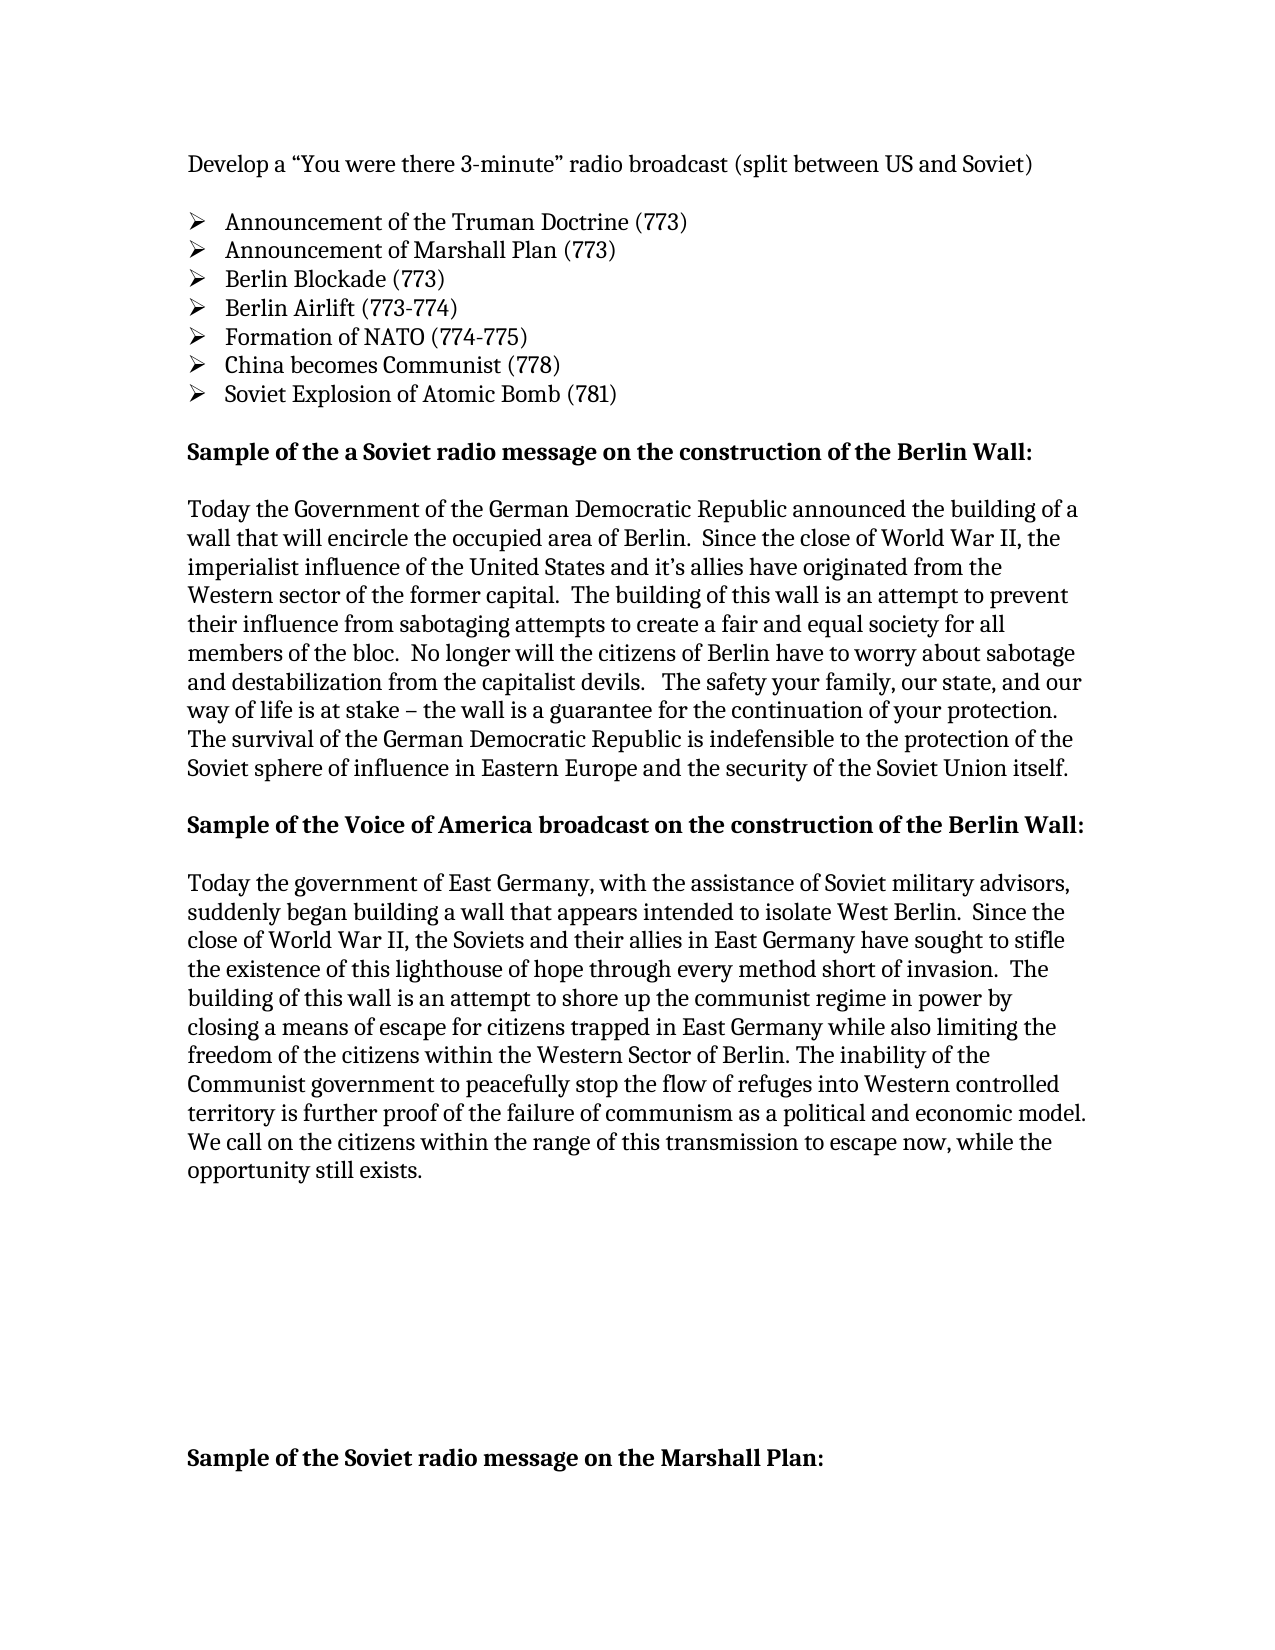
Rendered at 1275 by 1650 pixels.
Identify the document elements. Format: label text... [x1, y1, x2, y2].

list China becomes Communist (778) [187, 351, 1087, 380]
list Berlin Airlift (773-774) [187, 294, 1087, 322]
text Sample of the a Soviet radio message on the construction of the Berlin Wall: [187, 437, 1087, 466]
list Soviet Explosion of Atomic Bomb (781) [187, 380, 1087, 409]
text Sample of the Voice of America broadcast on the construction of the Berlin Wall: [187, 811, 1106, 840]
text Today the Government of the German Democratic Republic announced the building of a wall that will encircle the occupied area of Berlin. Since the close of World War II, the imperialist influence of the United States and it’s allies have originated from the Western sector of the former capital. The building of this wall is an attempt to prevent their influence from sabotaging attempts to create a fair and equal society for all members of the bloc. No longer will the citizens of Berlin have to worry about sabotage and destabilization from the capitalist devils. The safety your family, our state, and our way of life is at stake – the wall is a guarantee for the continuation of your protection. The survival of the German Democratic Republic is indefensible to the protection of the Soviet sphere of influence in Eastern Europe and the security of the Soviet Union itself. [187, 495, 1087, 782]
text Develop a “You were there 3-minute” radio broadcast (split between US and Soviet) [187, 150, 1087, 179]
list Announcement of the Truman Doctrine (773) [187, 207, 1087, 236]
list Announcement of Marshall Plan (773) [187, 236, 1087, 265]
list Berlin Blockade (773) [187, 265, 1087, 294]
list Formation of NATO (774-775) [187, 322, 1087, 351]
text Sample of the Soviet radio message on the Marshall Plan: [187, 1444, 1087, 1472]
text Today the government of East Germany, with the assistance of Soviet military advisors, suddenly began building a wall that appears intended to isolate West Berlin. Since the close of World War II, the Soviets and their allies in East Germany have sought to stifle the existence of this lighthouse of hope through every method short of invasion. The building of this wall is an attempt to shore up the communist regime in power by closing a means of escape for citizens trapped in East Germany while also limiting the freedom of the citizens within the Western Sector of Berlin. The inability of the Communist government to peacefully stop the flow of refuges into Western controlled territory is further proof of the failure of communism as a political and economic model. We call on the citizens within the range of this transmission to escape now, while the opportunity still exists. [187, 869, 1087, 1185]
